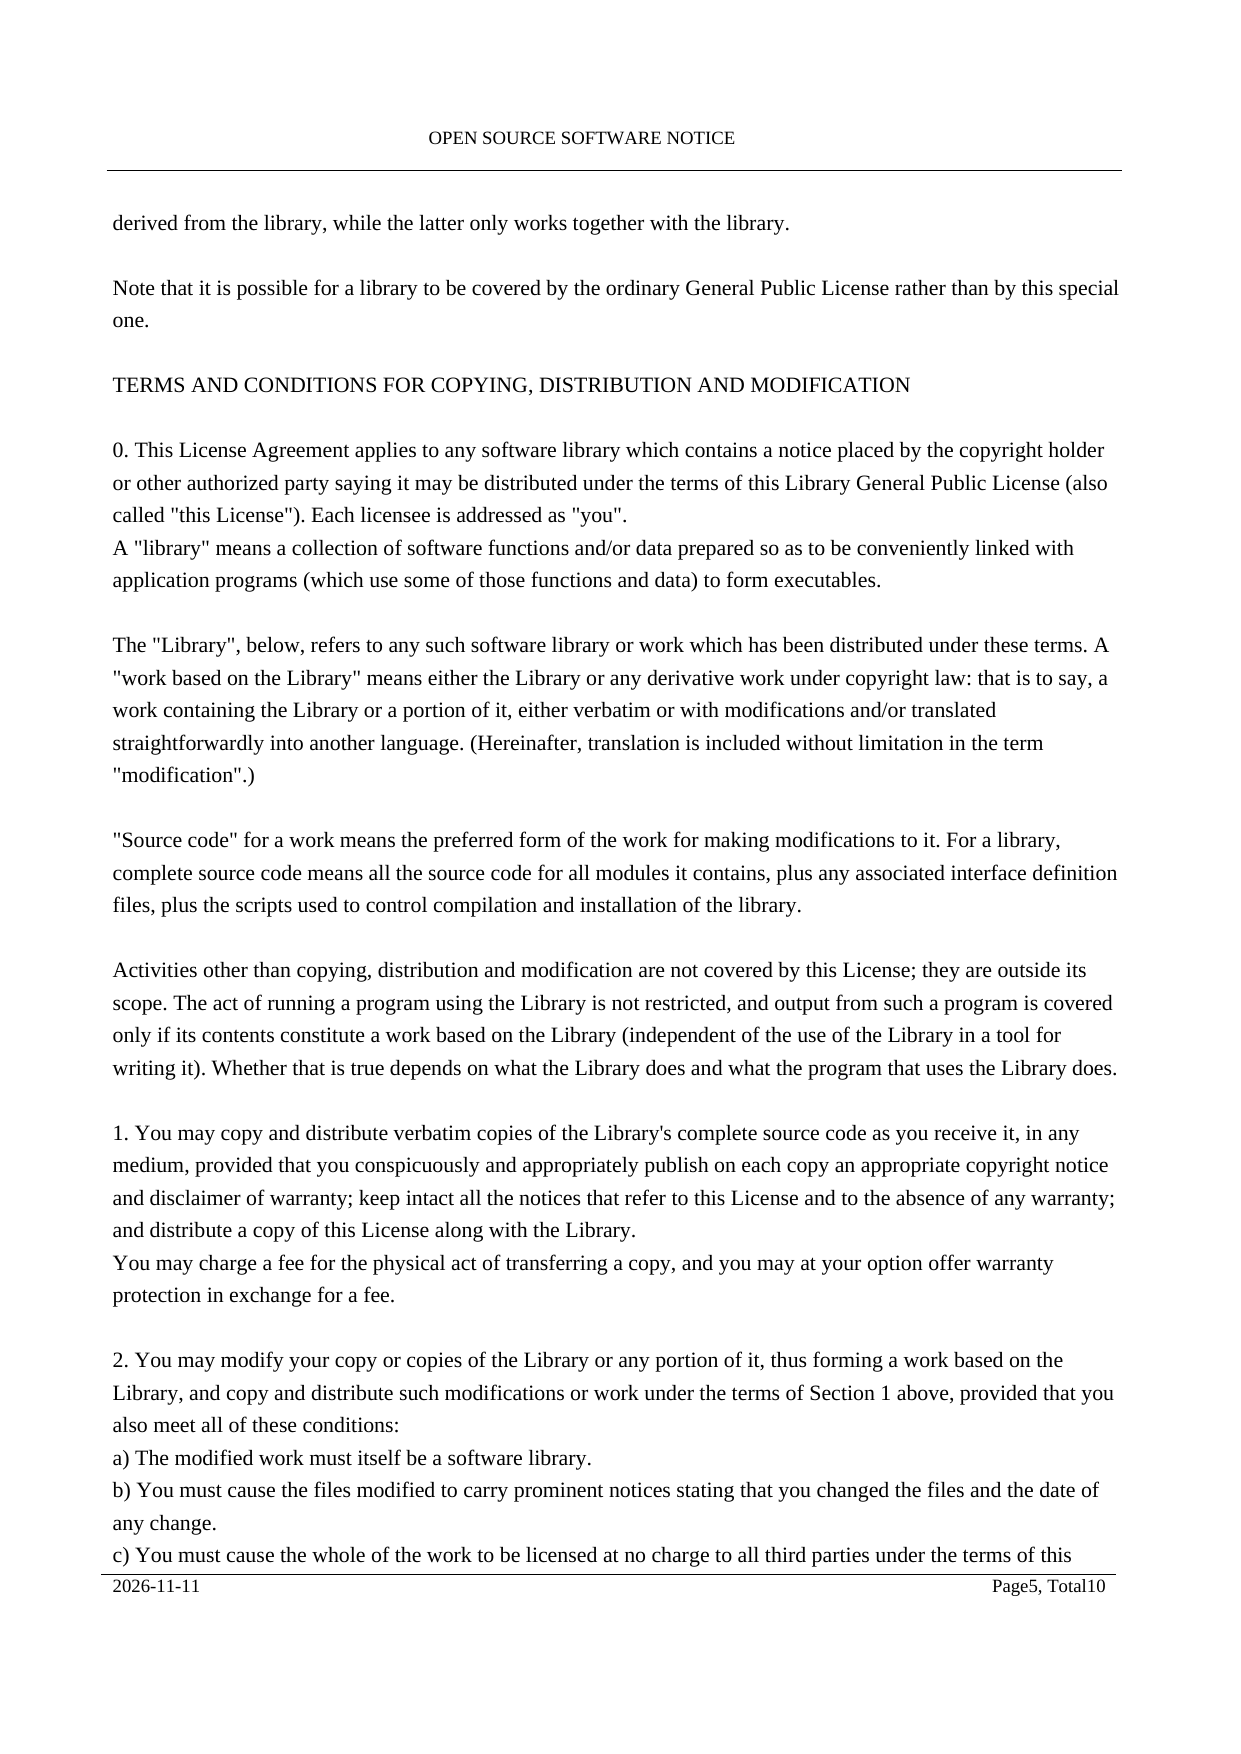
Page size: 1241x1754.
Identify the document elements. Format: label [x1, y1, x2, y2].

text [112, 206, 1128, 1571]
